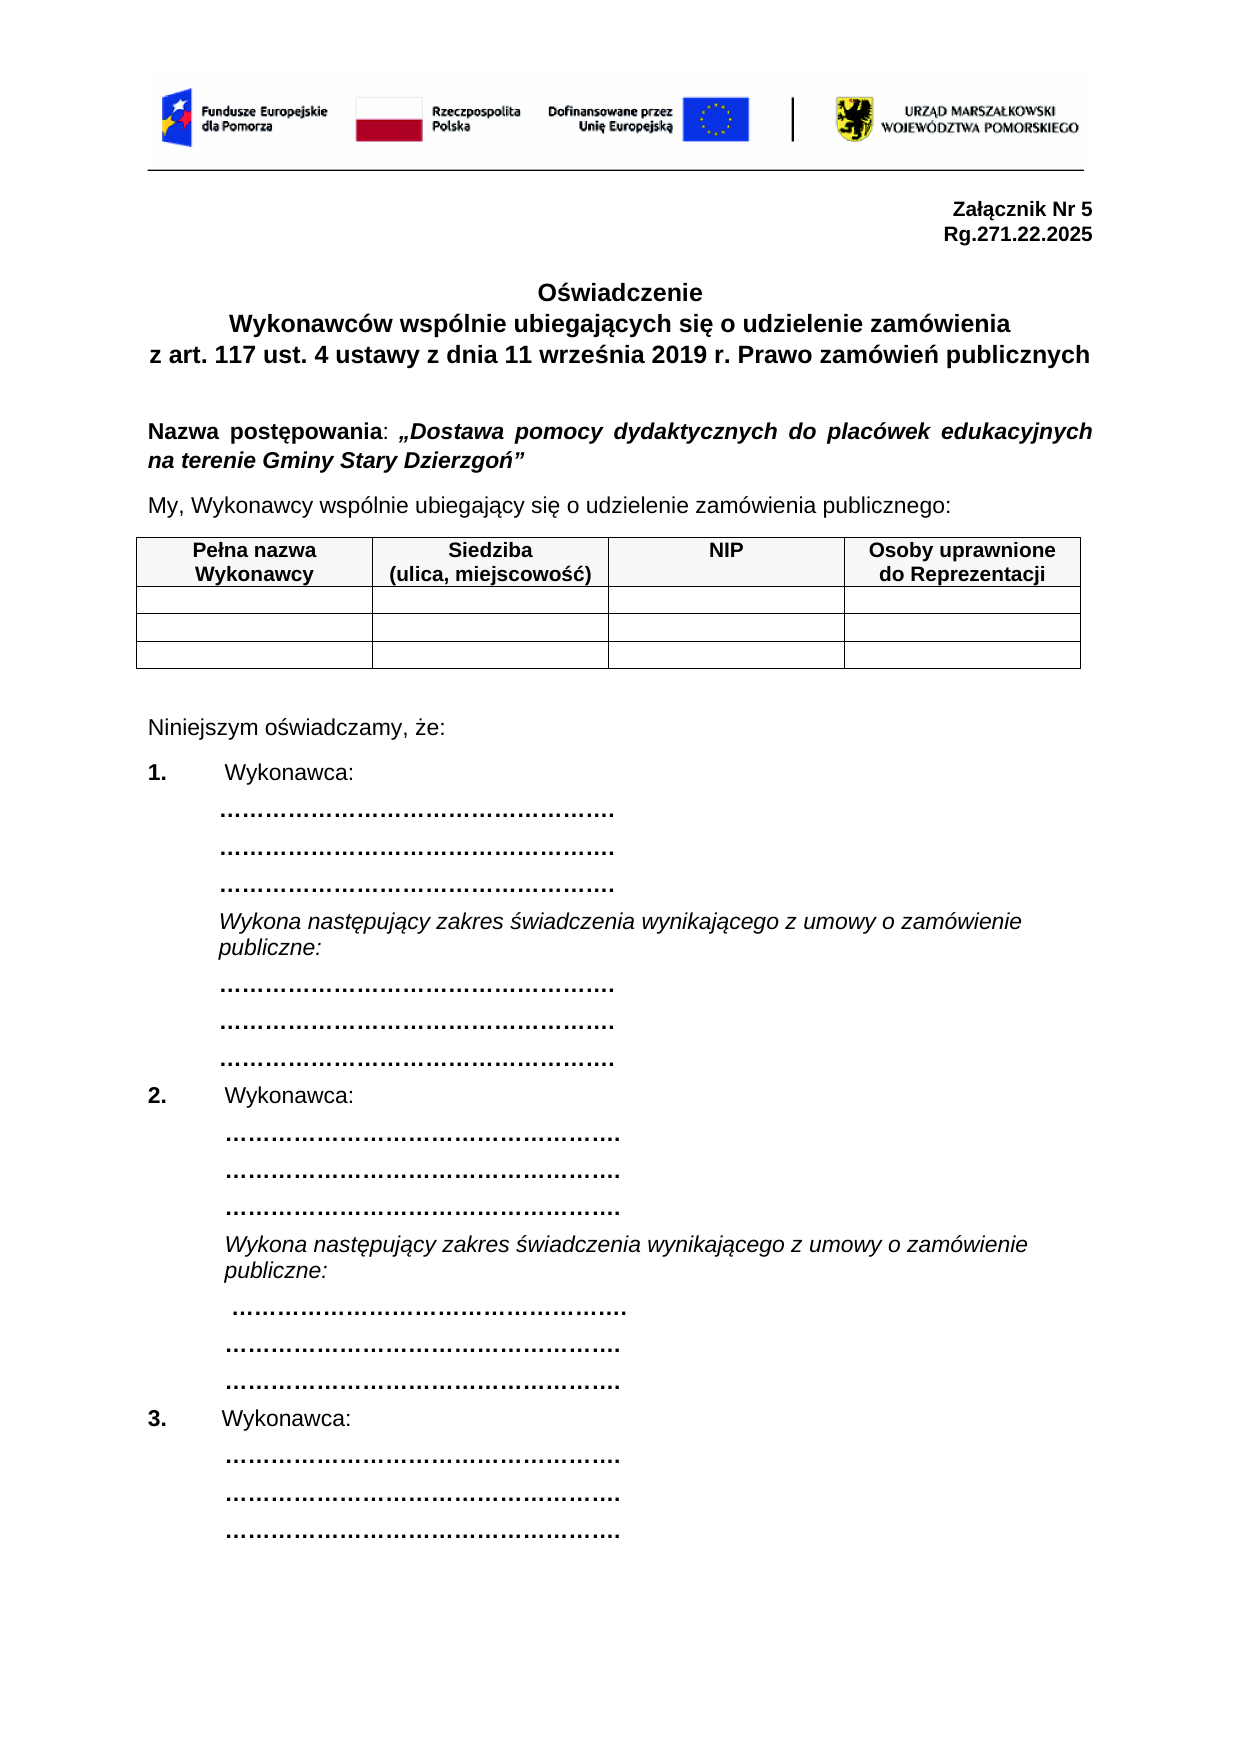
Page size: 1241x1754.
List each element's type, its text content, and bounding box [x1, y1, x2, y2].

text Wykonawców wspólnie ubiegających się o udzielenie zamówienia [148, 309, 1093, 338]
text ……………………………………………. [218, 1008, 1093, 1034]
text ……………………………………………. [218, 871, 1093, 897]
text ……………………………………………. [218, 1045, 1093, 1072]
table_cell [609, 587, 844, 613]
list Wykonawca: [148, 759, 1093, 786]
table_header NIP [609, 538, 844, 586]
text ……………………………………………. [224, 1294, 1093, 1321]
picture [147, 73, 1093, 171]
list Wykonawca: [148, 1082, 1093, 1109]
table_cell [373, 587, 608, 613]
table_cell [845, 642, 1080, 668]
table_header Siedziba (ulica, miejscowość) [373, 538, 608, 586]
table_cell [609, 642, 844, 668]
table_cell [137, 587, 372, 613]
text ……………………………………………. [224, 1119, 1093, 1146]
text Wykona następujący zakres świadczenia wynikającego z umowy o zamówienie publiczne: [218, 908, 1093, 960]
text z art. 117 ust. 4 ustawy z dnia 11 września 2019 r. Prawo zamówień publicznych [148, 340, 1093, 369]
text ……………………………………………. [224, 1368, 1093, 1395]
table_header Pełna nazwa Wykonawcy [137, 538, 372, 586]
table_cell [137, 614, 372, 641]
table_header Osoby uprawnione do Reprezentacji [845, 538, 1080, 586]
text Nazwa postępowania: „Dostawa pomocy dydaktycznych do placówek edukacyjnych na terenie Gminy Stary Dzierzgoń” [148, 418, 1093, 473]
text Rg.271.22.2025 [148, 222, 1093, 246]
table_cell [373, 642, 608, 668]
table_cell [609, 614, 844, 641]
text ……………………………………………. [218, 833, 1093, 860]
list Wykonawca: [148, 1405, 1093, 1432]
text ……………………………………………. [224, 1479, 1093, 1506]
text Niniejszym oświadczamy, że: [148, 714, 1093, 741]
text ……………………………………………. [218, 971, 1093, 997]
text ……………………………………………. [224, 1517, 1093, 1543]
text ……………………………………………. [218, 796, 1093, 823]
text Załącznik Nr 5 [148, 196, 1093, 220]
table_cell [845, 614, 1080, 641]
text Oświadczenie [148, 278, 1093, 307]
text ……………………………………………. [224, 1442, 1093, 1469]
text ……………………………………………. [224, 1157, 1093, 1183]
text Wykona następujący zakres świadczenia wynikającego z umowy o zamówienie publiczne: [224, 1231, 1093, 1283]
text ……………………………………………. [224, 1194, 1093, 1220]
table_cell [373, 614, 608, 641]
table_cell [845, 587, 1080, 613]
table_cell [137, 642, 372, 668]
text My, Wykonawcy wspólnie ubiegający się o udzielenie zamówienia publicznego: [148, 492, 1093, 518]
text ……………………………………………. [224, 1331, 1093, 1358]
